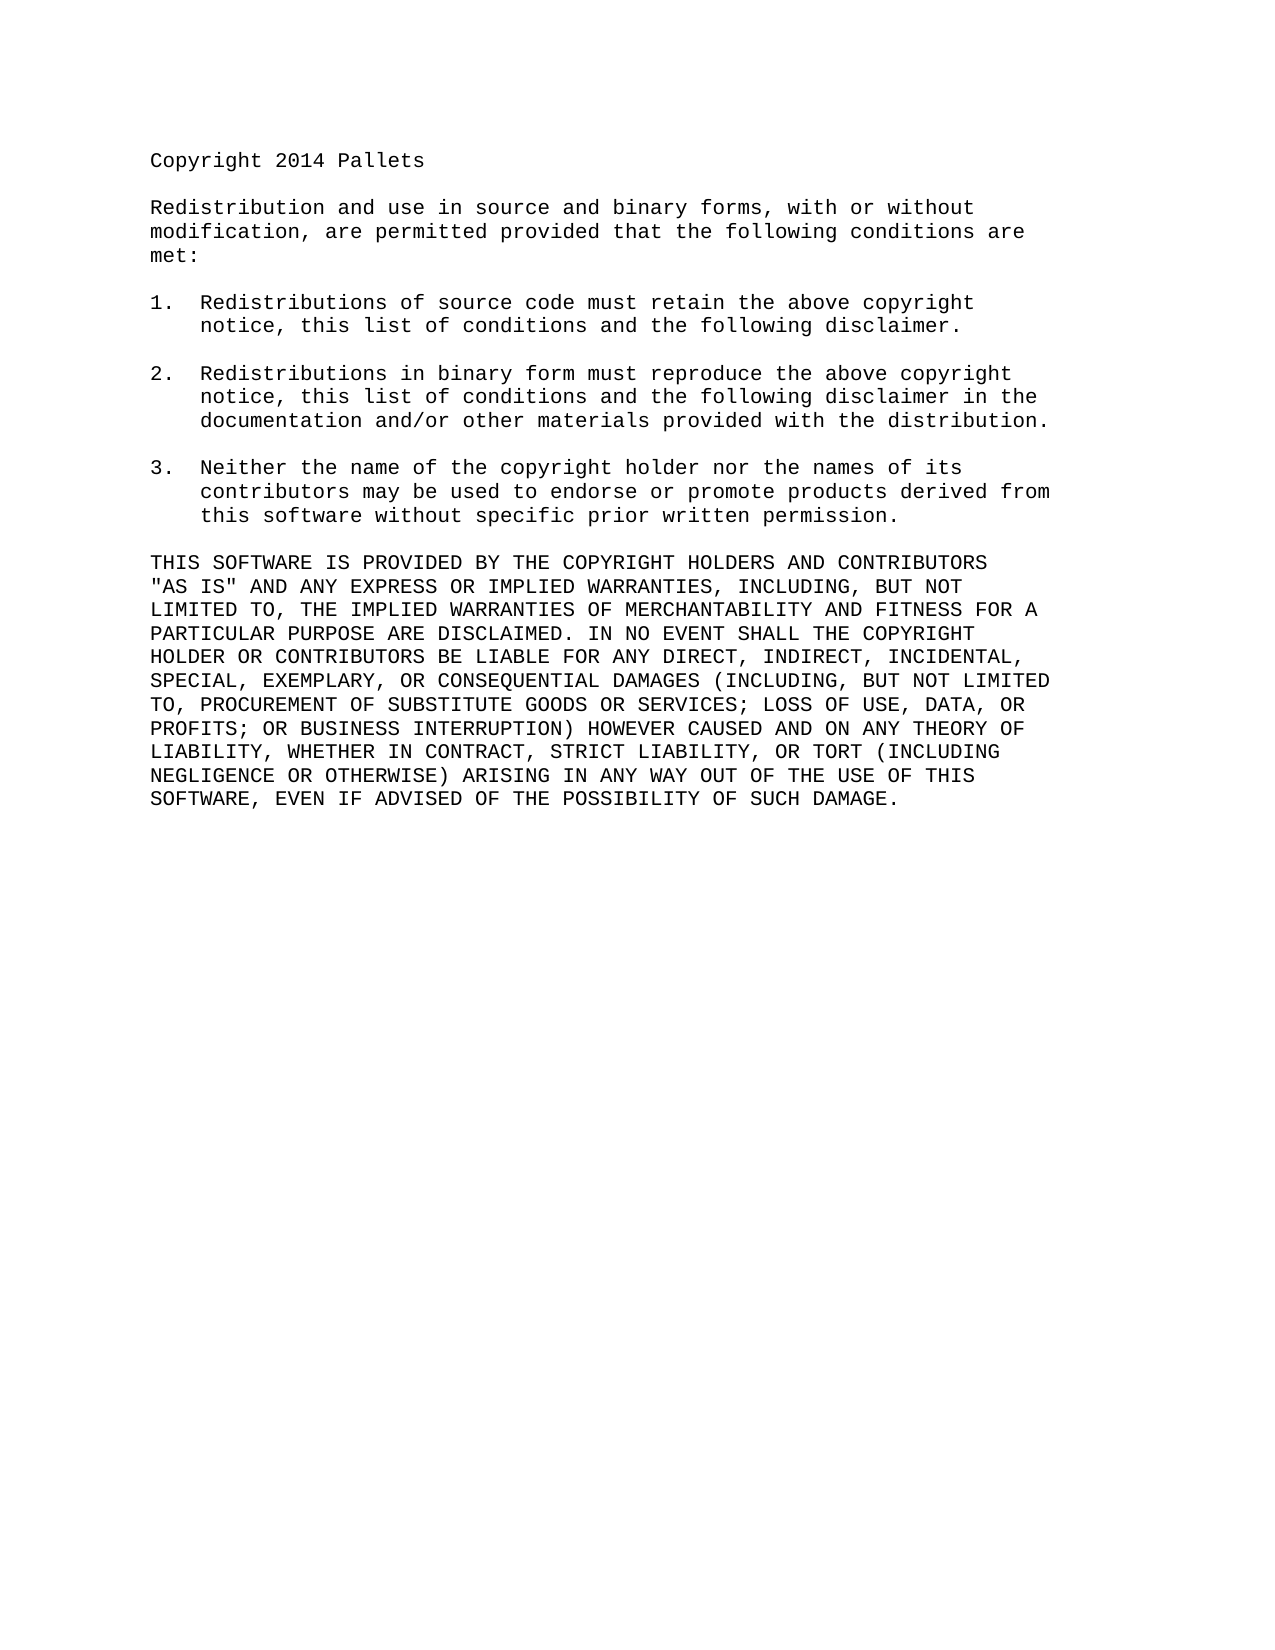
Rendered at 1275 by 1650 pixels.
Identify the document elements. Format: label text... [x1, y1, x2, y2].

text SOFTWARE, EVEN IF ADVISED OF THE POSSIBILITY OF SUCH DAMAGE. [150, 788, 1125, 812]
text TO, PROCUREMENT OF SUBSTITUTE GOODS OR SERVICES; LOSS OF USE, DATA, OR [150, 694, 1125, 717]
text NEGLIGENCE OR OTHERWISE) ARISING IN ANY WAY OUT OF THE USE OF THIS [150, 765, 1125, 788]
text LIMITED TO, THE IMPLIED WARRANTIES OF MERCHANTABILITY AND FITNESS FOR A [150, 599, 1125, 623]
text 1. Redistributions of source code must retain the above copyright [150, 292, 1125, 316]
text Copyright 2014 Pallets [150, 150, 1125, 174]
text 3. Neither the name of the copyright holder nor the names of its [150, 457, 1125, 481]
text HOLDER OR CONTRIBUTORS BE LIABLE FOR ANY DIRECT, INDIRECT, INCIDENTAL, [150, 647, 1125, 670]
text PARTICULAR PURPOSE ARE DISCLAIMED. IN NO EVENT SHALL THE COPYRIGHT [150, 623, 1125, 647]
text SPECIAL, EXEMPLARY, OR CONSEQUENTIAL DAMAGES (INCLUDING, BUT NOT LIMITED [150, 670, 1125, 694]
text met: [150, 244, 1125, 268]
text notice, this list of conditions and the following disclaimer in the [150, 386, 1125, 410]
text LIABILITY, WHETHER IN CONTRACT, STRICT LIABILITY, OR TORT (INCLUDING [150, 741, 1125, 765]
text THIS SOFTWARE IS PROVIDED BY THE COPYRIGHT HOLDERS AND CONTRIBUTORS [150, 552, 1125, 576]
text 2. Redistributions in binary form must reproduce the above copyright [150, 363, 1125, 386]
text "AS IS" AND ANY EXPRESS OR IMPLIED WARRANTIES, INCLUDING, BUT NOT [150, 576, 1125, 599]
text notice, this list of conditions and the following disclaimer. [150, 316, 1125, 339]
text documentation and/or other materials provided with the distribution. [150, 410, 1125, 434]
text Redistribution and use in source and binary forms, with or without [150, 197, 1125, 221]
text this software without specific prior written permission. [150, 505, 1125, 528]
text modification, are permitted provided that the following conditions are [150, 221, 1125, 244]
text contributors may be used to endorse or promote products derived from [150, 481, 1125, 505]
text PROFITS; OR BUSINESS INTERRUPTION) HOWEVER CAUSED AND ON ANY THEORY OF [150, 717, 1125, 741]
